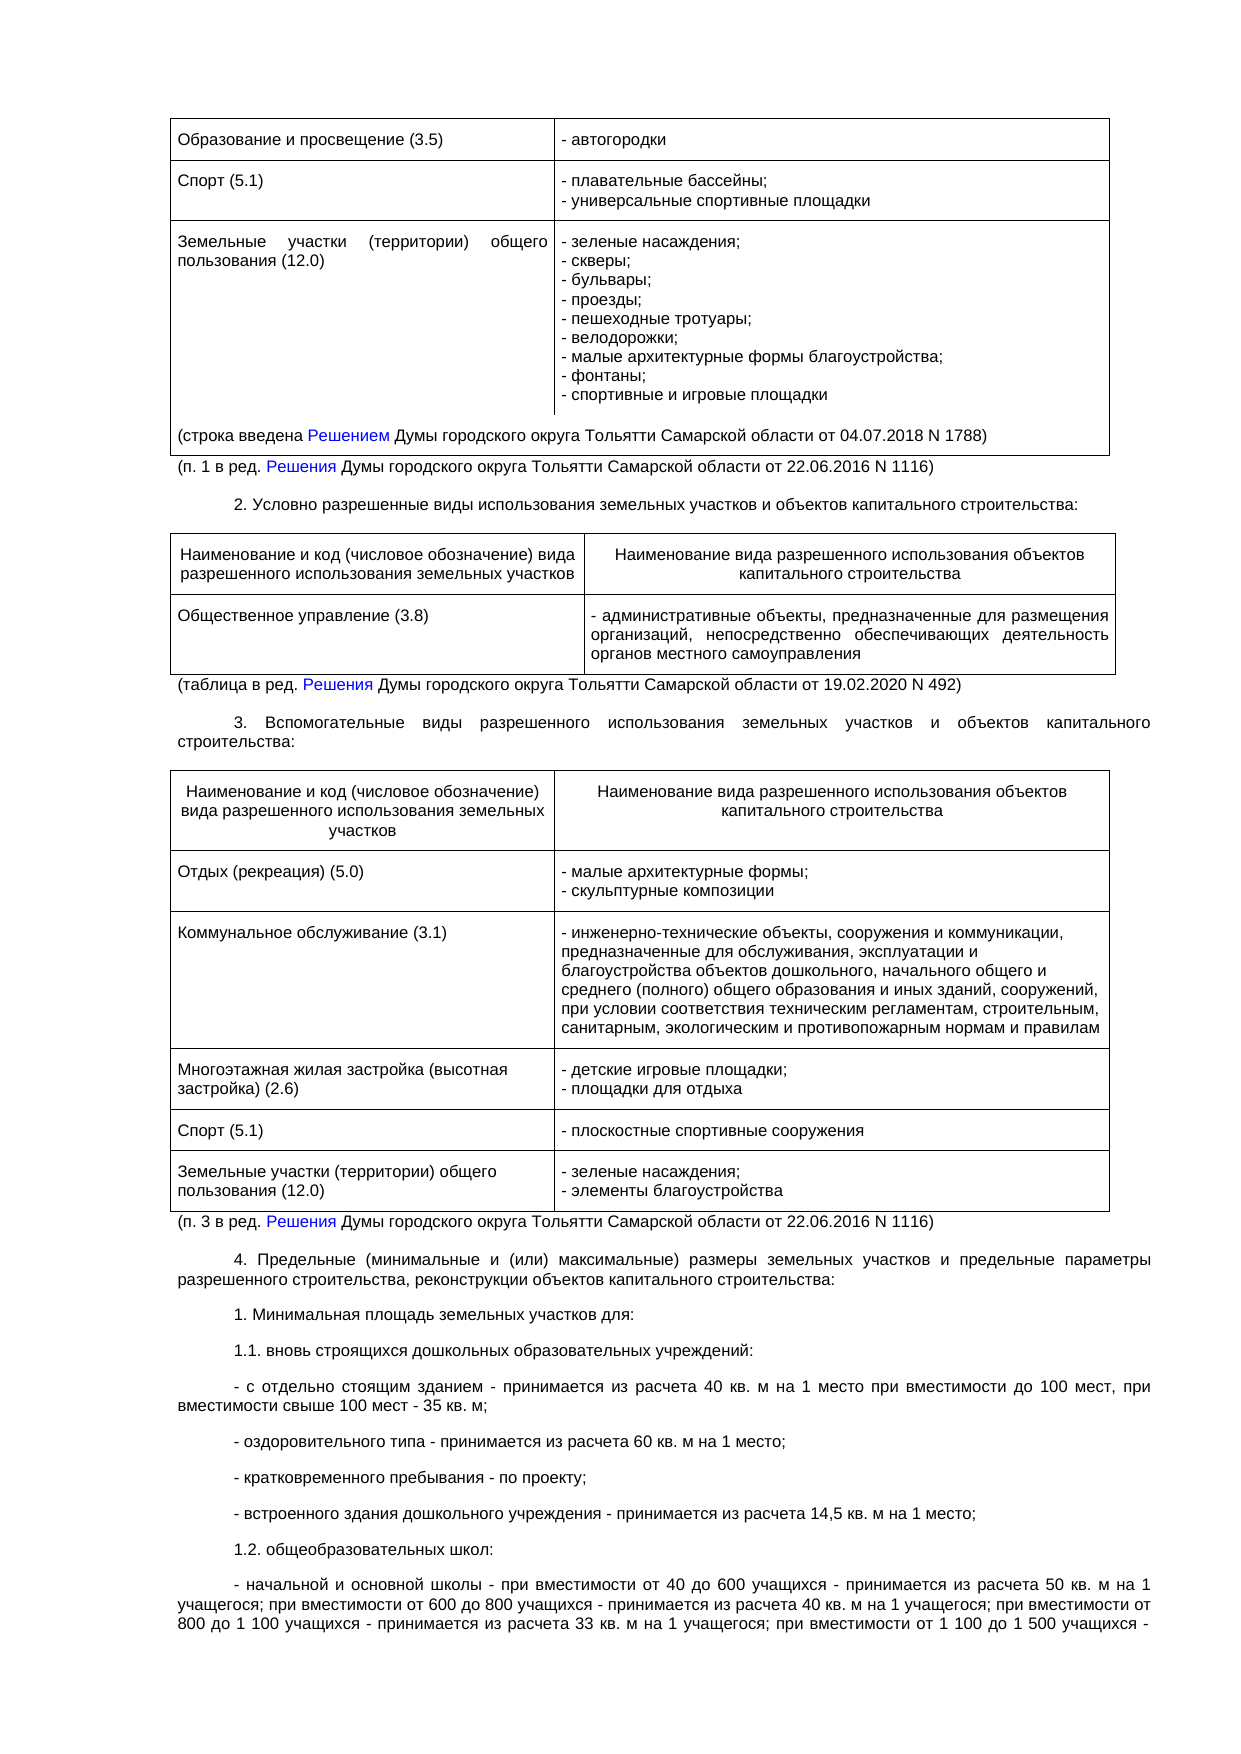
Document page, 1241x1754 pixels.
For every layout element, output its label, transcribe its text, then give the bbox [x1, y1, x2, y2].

text (п. 3 в ред. Решения Думы городского округа Тольятти Самарской области от 22.06.2016 N 1116) [177, 1212, 1152, 1231]
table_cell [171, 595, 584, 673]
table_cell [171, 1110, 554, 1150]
text (п. 1 в ред. Решения Думы городского округа Тольятти Самарской области от 22.06.2016 N 1116) [177, 456, 1152, 476]
text - встроенного здания дошкольного учреждения - принимается из расчета 14,5 кв. м на 1 место; [177, 1503, 1152, 1523]
text (таблица в ред. Решения Думы городского округа Тольятти Самарской области от 19.02.2020 N 492) [177, 674, 1152, 694]
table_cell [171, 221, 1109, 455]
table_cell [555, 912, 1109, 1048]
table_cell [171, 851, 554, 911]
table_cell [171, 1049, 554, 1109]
text - с отдельно стоящим зданием - принимается из расчета 40 кв. м на 1 место при вместимости до 100 мест, при вместимости свыше 100 мест - 35 кв. м; [177, 1377, 1152, 1415]
text 3. Вспомогательные виды разрешенного использования земельных участков и объектов капитального строительства: [177, 713, 1152, 751]
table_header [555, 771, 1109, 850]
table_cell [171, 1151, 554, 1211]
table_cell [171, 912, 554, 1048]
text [177, 1575, 1152, 1633]
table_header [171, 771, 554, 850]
text - кратковременного пребывания - по проекту; [177, 1468, 1152, 1487]
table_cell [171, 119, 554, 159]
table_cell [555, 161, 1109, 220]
text 4. Предельные (минимальные и (или) максимальные) размеры земельных участков и предельные параметры разрешенного строительства, реконструкции объектов капитального строительства: [177, 1250, 1152, 1288]
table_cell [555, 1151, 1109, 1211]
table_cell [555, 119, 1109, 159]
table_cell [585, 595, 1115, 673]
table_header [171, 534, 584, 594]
text 1. Минимальная площадь земельных участков для: [177, 1305, 1152, 1324]
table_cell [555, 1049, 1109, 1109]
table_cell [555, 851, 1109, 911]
text - оздоровительного типа - принимается из расчета 60 кв. м на 1 место; [177, 1432, 1152, 1451]
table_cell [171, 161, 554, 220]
text 1.2. общеобразовательных школ: [177, 1539, 1152, 1558]
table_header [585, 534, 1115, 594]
text 2. Условно разрешенные виды использования земельных участков и объектов капитального строительства: [177, 495, 1152, 514]
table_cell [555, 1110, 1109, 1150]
text 1.1. вновь строящихся дошкольных образовательных учреждений: [177, 1341, 1152, 1360]
